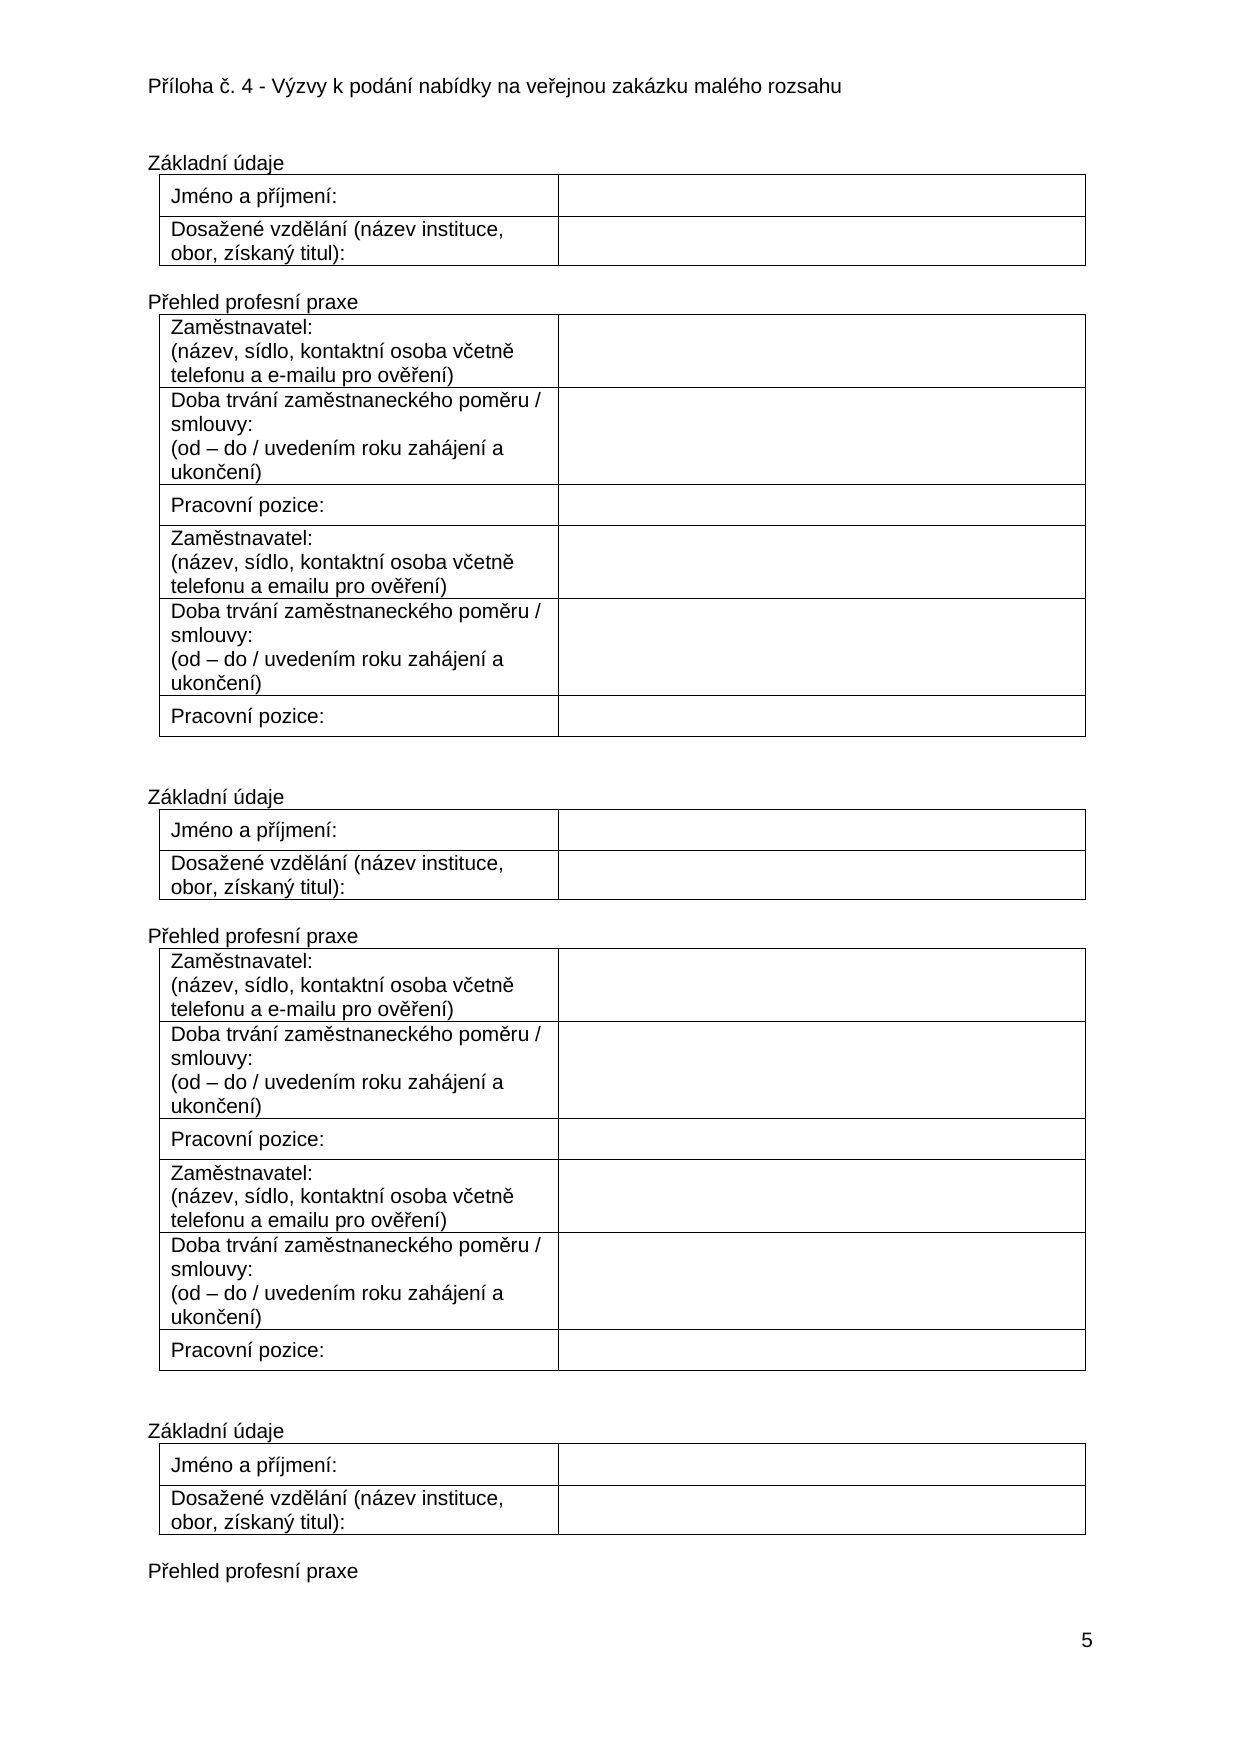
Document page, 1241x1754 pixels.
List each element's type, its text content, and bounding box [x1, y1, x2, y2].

text Základní údaje [148, 785, 1093, 809]
table_cell [559, 696, 1085, 736]
table_cell [559, 526, 1085, 598]
table_header Jméno a příjmení: [160, 810, 558, 850]
table_cell Doba trvání zaměstnaneckého poměru / smlouvy: (od – do / uvedením roku zahájení a ukončení) [160, 388, 558, 483]
table_cell Pracovní pozice: [160, 1330, 558, 1370]
table_cell [559, 1119, 1085, 1159]
table_cell [559, 1160, 1085, 1232]
table_cell [559, 1233, 1085, 1329]
table_cell Dosažené vzdělání (název instituce, obor, získaný titul): [160, 851, 558, 899]
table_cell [160, 1233, 558, 1329]
table_header Zaměstnavatel: (název, sídlo, kontaktní osoba včetně telefonu a e-mailu pro ověření) [160, 949, 558, 1021]
text Základní údaje [148, 1419, 1093, 1443]
table_header [559, 315, 1085, 387]
table_cell Zaměstnavatel: (název, sídlo, kontaktní osoba včetně telefonu a emailu pro ověření) [160, 526, 558, 598]
table_cell [559, 851, 1085, 899]
table_cell Pracovní pozice: [160, 1119, 558, 1159]
table_cell Zaměstnavatel: (název, sídlo, kontaktní osoba včetně telefonu a emailu pro ověření) [160, 1160, 558, 1232]
text Přehled profesní praxe [148, 290, 1093, 314]
text Přehled profesní praxe [148, 1559, 1093, 1583]
table_cell Doba trvání zaměstnaneckého poměru / smlouvy: (od – do / uvedením roku zahájení a ukončení) [160, 599, 558, 694]
table_cell Pracovní pozice: [160, 696, 558, 736]
table_cell [559, 388, 1085, 483]
table_cell [559, 217, 1085, 265]
text Základní údaje [148, 150, 1093, 174]
table_cell [559, 1330, 1085, 1370]
table_cell Doba trvání zaměstnaneckého poměru / smlouvy: (od – do / uvedením roku zahájení a ukončení) [160, 1022, 558, 1118]
table_header [559, 810, 1085, 850]
table_cell [559, 1486, 1085, 1534]
table_cell [559, 1022, 1085, 1118]
table_header Jméno a příjmení: [160, 175, 558, 216]
table_header Zaměstnavatel: (název, sídlo, kontaktní osoba včetně telefonu a e-mailu pro ověření) [160, 315, 558, 387]
table_cell Dosažené vzdělání (název instituce, obor, získaný titul): [160, 1486, 558, 1534]
table_cell [559, 485, 1085, 525]
table_header [559, 1444, 1085, 1485]
text Přehled profesní praxe [148, 924, 1093, 948]
table_cell Dosažené vzdělání (název instituce, obor, získaný titul): [160, 217, 558, 265]
table_cell [559, 599, 1085, 694]
table_header [559, 949, 1085, 1021]
table_header [559, 175, 1085, 216]
table_header Jméno a příjmení: [160, 1444, 558, 1485]
table_cell Pracovní pozice: [160, 485, 558, 525]
